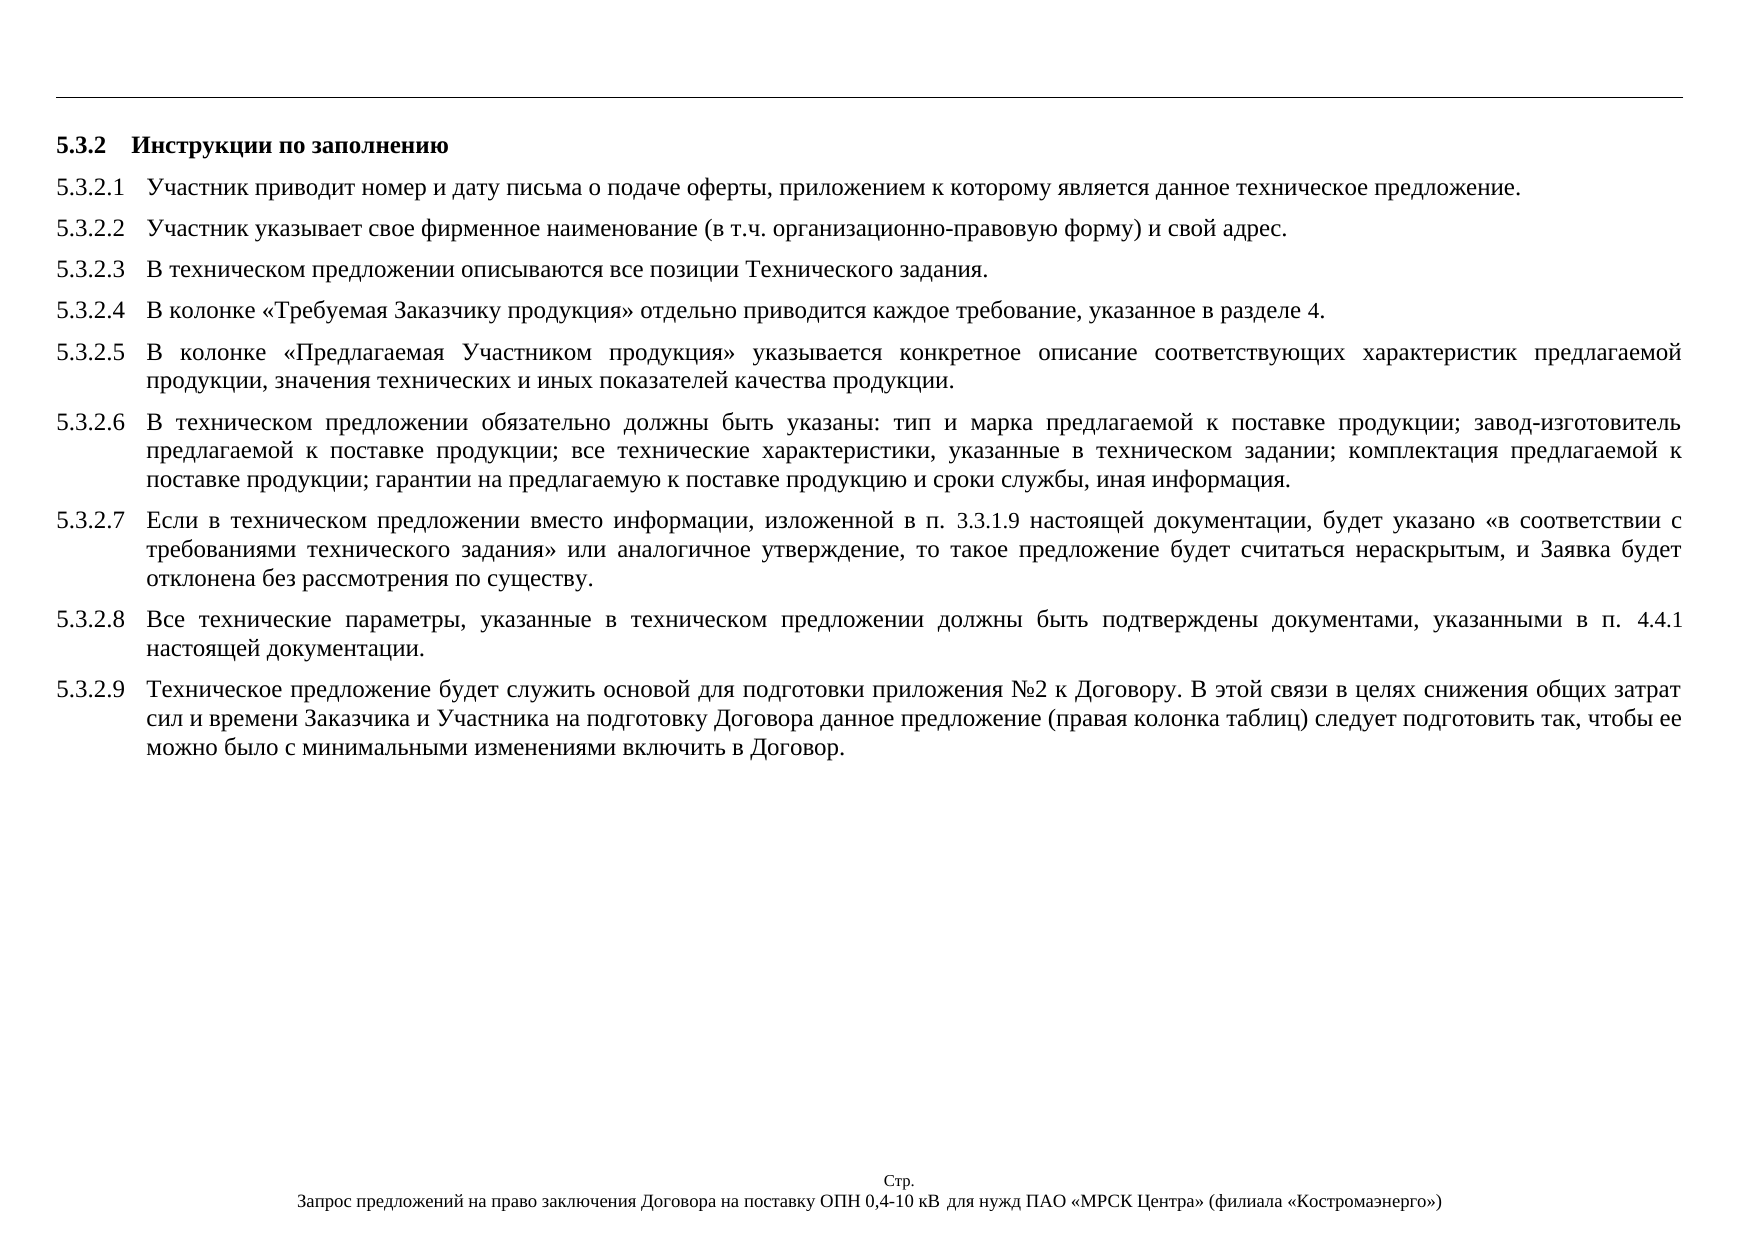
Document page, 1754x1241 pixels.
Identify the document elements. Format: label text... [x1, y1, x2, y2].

list В техническом предложении описываются все позиции Технического задания. [56, 254, 1683, 283]
list Техническое предложение будет служить основой для подготовки приложения №2 к Договору. В этой связи в целях снижения общих затрат сил и времени Заказчика и Участника на подготовку Договора данное предложение (правая колонка таблиц) следует подготовить так, чтобы ее можно было с минимальными изменениями включить в Договор. [56, 674, 1683, 761]
list В колонке «Предлагаемая Участником продукция» указывается конкретное описание соответствующих характеристик предлагаемой продукции, значения технических и иных показателей качества продукции. [56, 337, 1683, 394]
list Участник указывает свое фирменное наименование (в т.ч. организационно-правовую форму) и свой адрес. [56, 213, 1683, 242]
list В техническом предложении обязательно должны быть указаны: тип и марка предлагаемой к поставке продукции; завод-изготовитель предлагаемой к поставке продукции; все технические характеристики, указанные в техническом задании; комплектация предлагаемой к поставке продукции; гарантии на предлагаемую к поставке продукцию и сроки службы, иная информация. [56, 407, 1683, 493]
list В колонке «Требуемая Заказчику продукция» отдельно приводится каждое требование, указанное в разделе 4. [56, 296, 1683, 324]
list Участник приводит номер и дату письма о подаче оферты, приложением к которому является данное техническое предложение. [56, 172, 1683, 201]
list Все технические параметры, указанные в техническом предложении должны быть подтверждены документами, указанными в п. 4.4.1 настоящей документации. [56, 604, 1683, 662]
subtitle Инструкции по заполнению [56, 131, 1683, 159]
list Если в техническом предложении вместо информации, изложенной в п. 3.3.1.9 настоящей документации, будет указано «в соответствии с требованиями технического задания» или аналогичное утверждение, то такое предложение будет считаться нераскрытым, и Заявка будет отклонена без рассмотрения по существу. [56, 506, 1683, 592]
